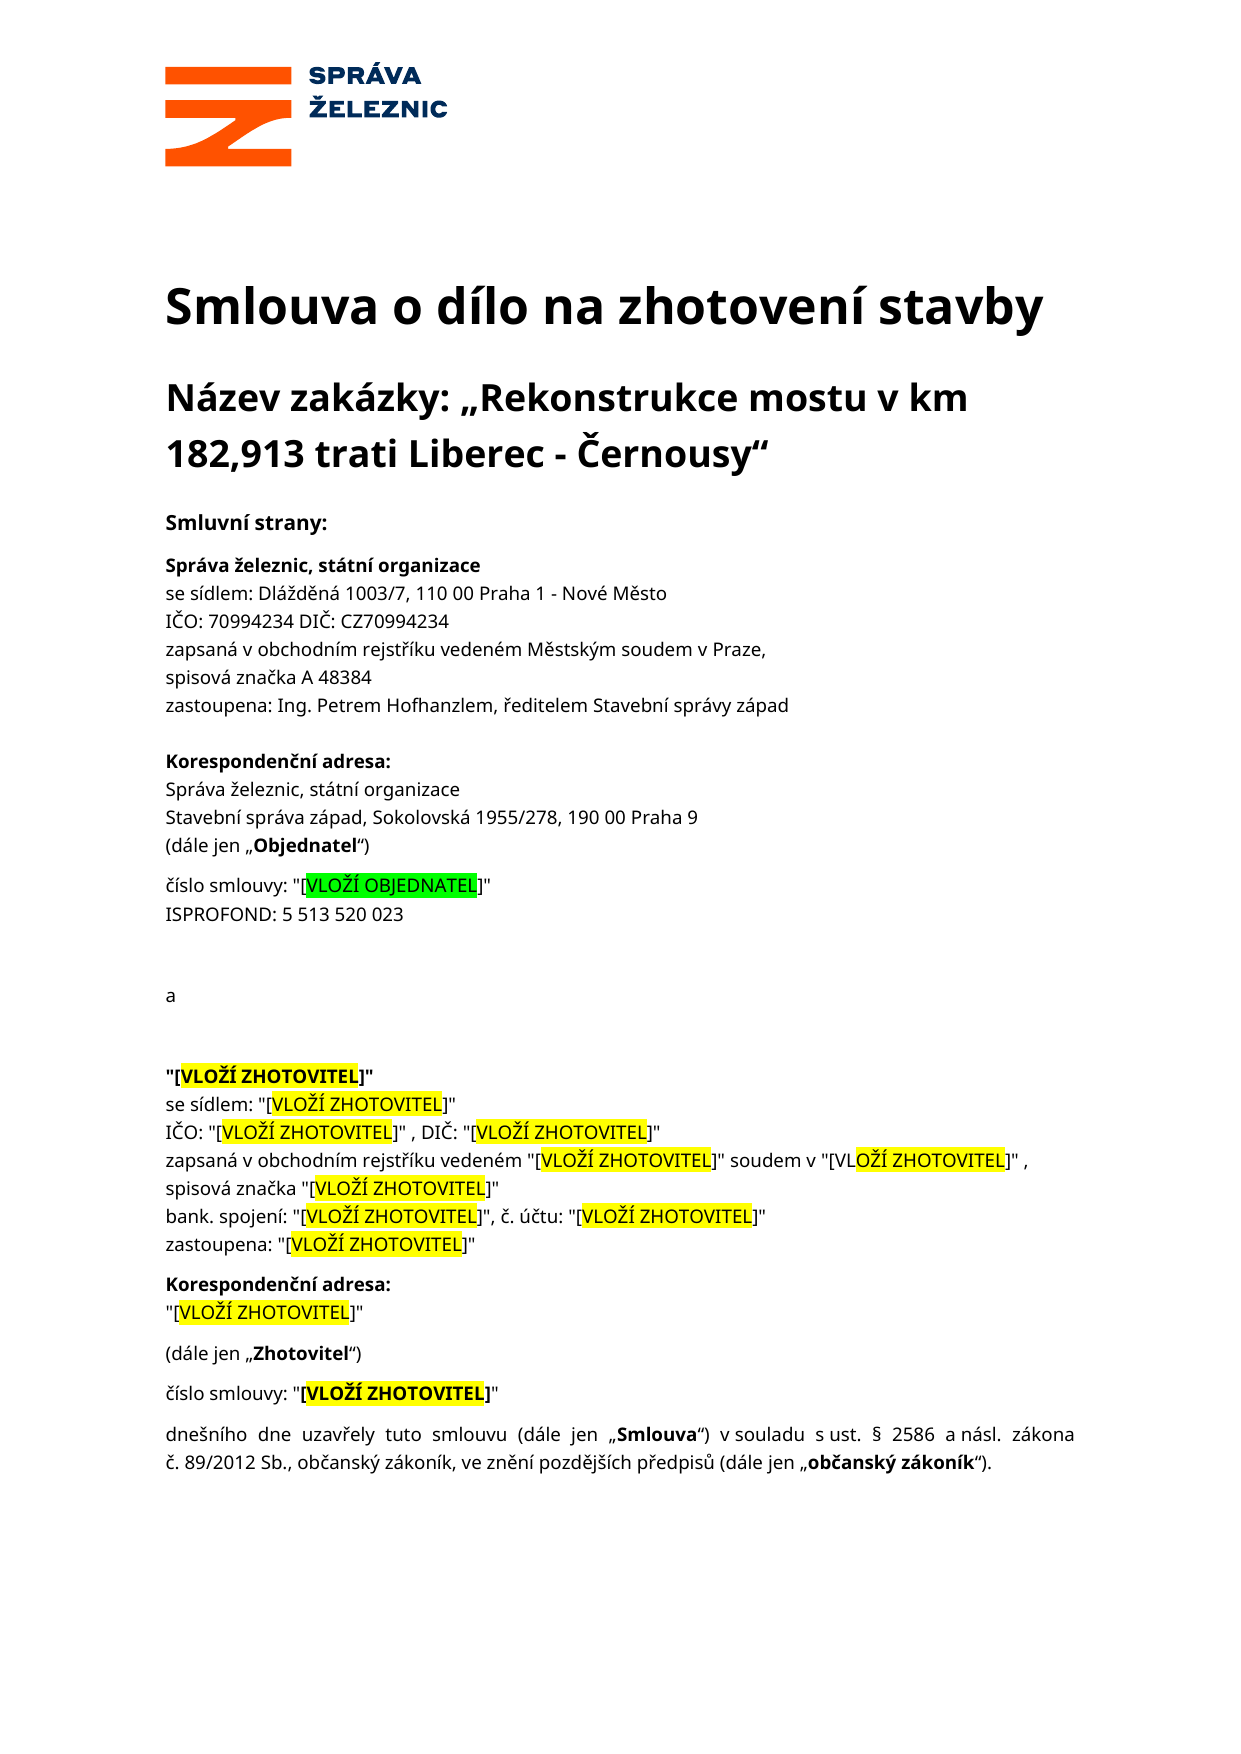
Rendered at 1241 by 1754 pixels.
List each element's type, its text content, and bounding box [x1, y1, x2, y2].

text číslo smlouvy: "[VLOŽÍ OBJEDNATEL]" [477, 873, 1075, 898]
text "[VLOŽÍ ZHOTOVITEL]" [165, 1299, 1075, 1325]
text dnešního dne uzavřely tuto smlouvu (dále jen „Smlouva“) v souladu s ust. § 2586 a násl. zákona č. 89/2012 Sb., občanský zákoník, ve znění pozdějších předpisů (dále jen „občanský zákoník“). [165, 1421, 1075, 1475]
text spisová značka "[VLOŽÍ ZHOTOVITEL]" [165, 1175, 315, 1201]
text spisová značka A 48384 [165, 664, 1075, 690]
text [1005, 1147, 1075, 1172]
text Korespondenční adresa: [165, 748, 1075, 774]
text se sídlem: "[VLOŽÍ ZHOTOVITEL]" [165, 1091, 272, 1116]
text IČO: "[VLOŽÍ ZHOTOVITEL]" , DIČ: "[VLOŽÍ ZHOTOVITEL]" [647, 1119, 1075, 1144]
text "[VLOŽÍ ZHOTOVITEL]" [358, 1063, 1075, 1088]
text a [165, 982, 1075, 1007]
text (dále jen „Zhotovitel“) [165, 1340, 1075, 1366]
text bank. spojení: "[VLOŽÍ ZHOTOVITEL]", č. účtu: "[VLOŽÍ ZHOTOVITEL]" [752, 1203, 1075, 1228]
text zastoupena: "[VLOŽÍ ZHOTOVITEL]" [165, 1231, 291, 1257]
text Smlouva o dílo na zhotovení stavby [165, 271, 1075, 339]
text Správa železnic, státní organizace [165, 552, 1075, 578]
text číslo smlouvy: "[VLOŽÍ ZHOTOVITEL]" [165, 1381, 306, 1406]
text zastoupena: Ing. Petrem Hofhanzlem, ředitelem Stavební správy západ [165, 692, 1075, 718]
text Stavební správa západ, Sokolovská 1955/278, 190 00 Praha 9 [165, 804, 1075, 830]
text se sídlem: "[VLOŽÍ ZHOTOVITEL]" [442, 1091, 1075, 1116]
text zastoupena: "[VLOŽÍ ZHOTOVITEL]" [462, 1231, 1075, 1257]
text se sídlem: Dlážděná 1003/7, 110 00 Praha 1 - Nové Město [165, 580, 1075, 606]
text IČO: 70994234 DIČ: CZ70994234 [165, 608, 1075, 634]
text Název zakázky: „Rekonstrukce mostu v km 182,913 trati Liberec - Černousy“ [165, 371, 1075, 478]
text zapsaná v obchodním rejstříku vedeném "[VLOŽÍ ZHOTOVITEL]" soudem v "[VLOŽÍ ZHOTOVITEL]" , [165, 1147, 541, 1172]
text zapsaná v obchodním rejstříku vedeném Městským soudem v Praze, [165, 636, 1075, 662]
text číslo smlouvy: "[VLOŽÍ OBJEDNATEL]" [165, 873, 306, 898]
text spisová značka "[VLOŽÍ ZHOTOVITEL]" [485, 1175, 1075, 1201]
text (dále jen „Objednatel“) [165, 832, 1075, 858]
text ISPROFOND: 5 513 520 023 [165, 901, 1075, 926]
text Korespondenční adresa: [165, 1272, 1075, 1297]
text Správa železnic, státní organizace [165, 776, 1075, 802]
text číslo smlouvy: "[VLOŽÍ ZHOTOVITEL]" [484, 1381, 1075, 1406]
text Smluvní strany: [165, 508, 1075, 537]
